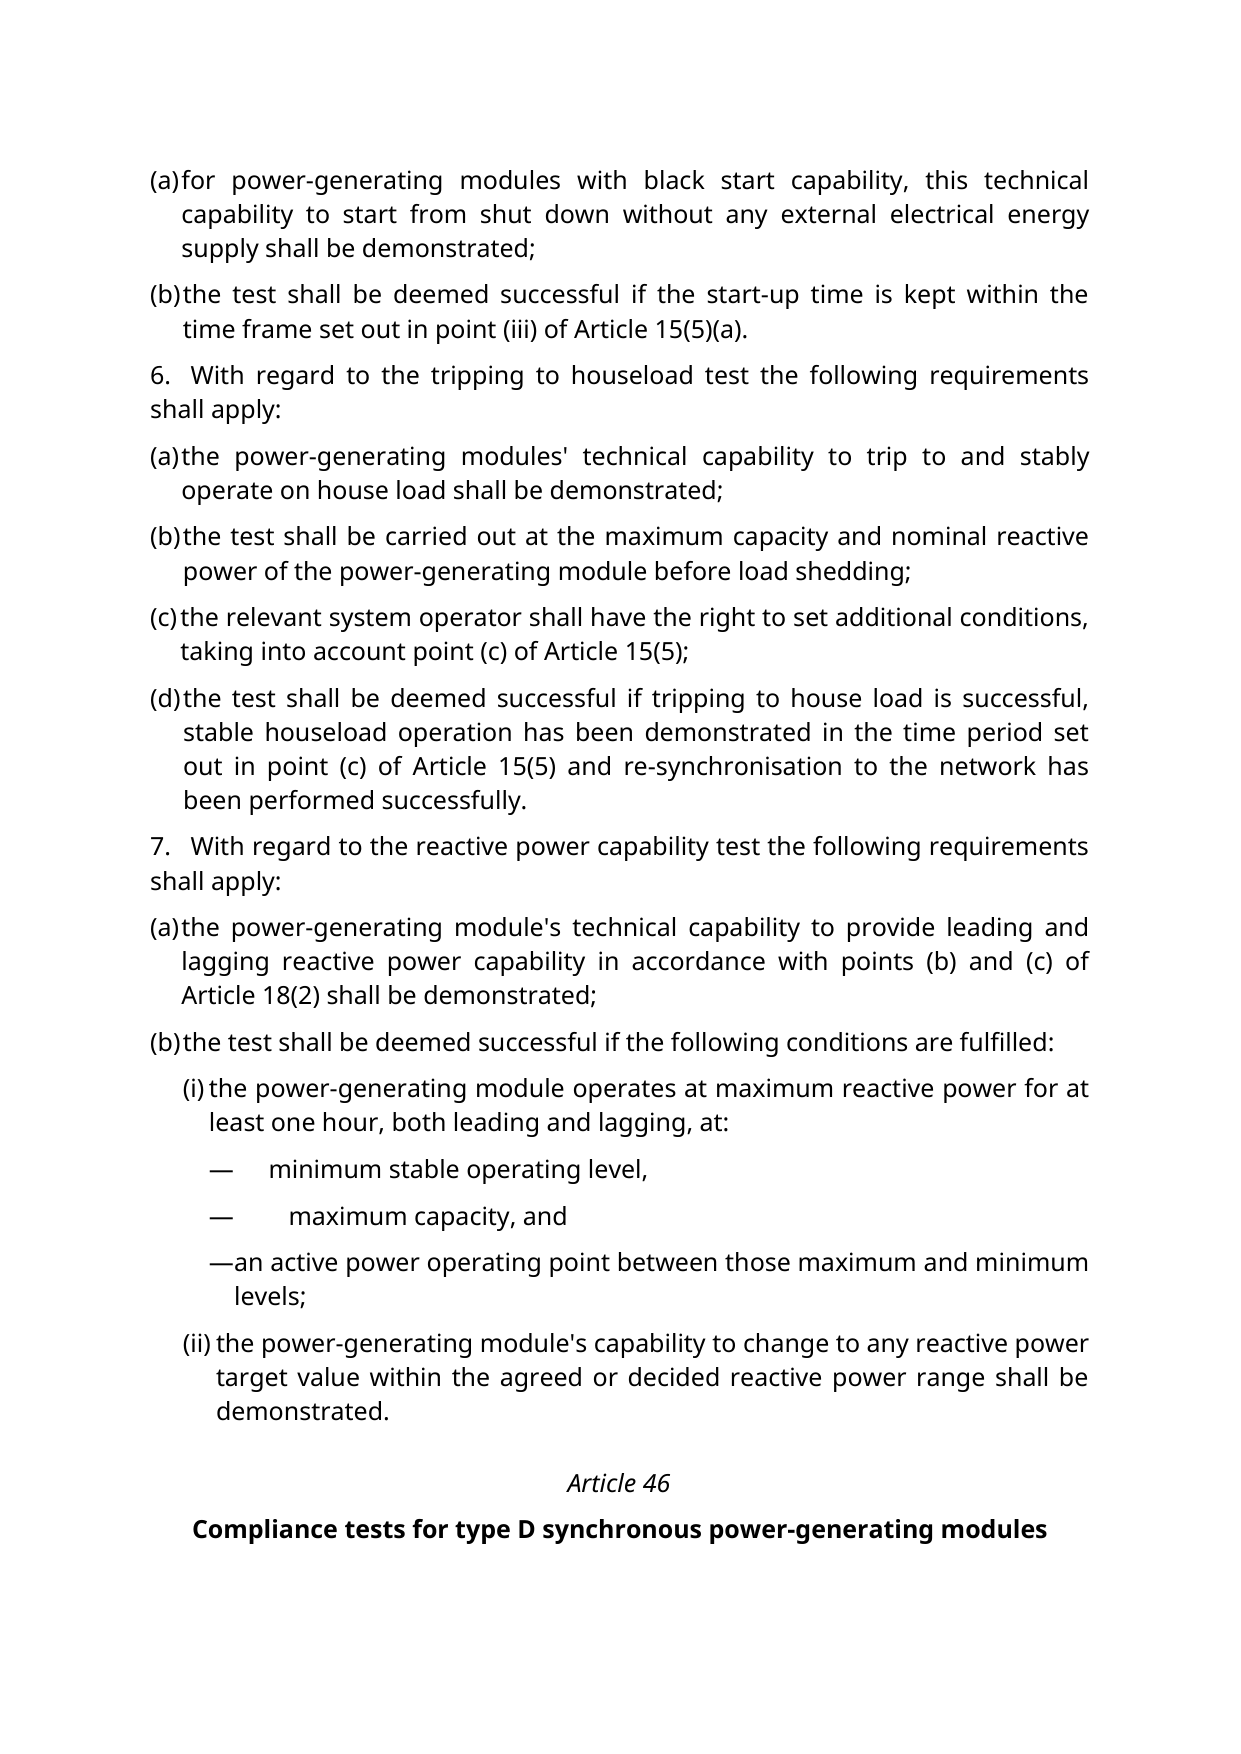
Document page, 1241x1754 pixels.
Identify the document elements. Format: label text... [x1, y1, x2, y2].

table_header the relevant system operator shall have the right to set additional conditions, taking into account point (c) of Article 15(5); [180, 587, 1090, 668]
table_header the test shall be deemed successful if the following conditions are fulfilled: [183, 1012, 1090, 1428]
table_header (b) [150, 265, 183, 345]
table_header (b) [150, 507, 183, 587]
text Article 46 [150, 1465, 1090, 1499]
table_header the power-generating module's technical capability to provide leading and lagging reactive power capability in accordance with points (b) and (c) of Article 18(2) shall be demonstrated; [181, 897, 1090, 1012]
text 7. With regard to the reactive power capability test the following requirements shall apply: [150, 829, 1090, 897]
table_header (d) [150, 668, 183, 817]
table_header for power-generating modules with black start capability, this technical capability to start from shut down without any external electrical energy supply shall be demonstrated; [181, 150, 1090, 265]
table_header (a) [150, 150, 181, 265]
table_header the test shall be deemed successful if the start-up time is kept within the time frame set out in point (iii) of Article 15(5)(a). [183, 265, 1090, 345]
table_header the test shall be deemed successful if tripping to house load is successful, stable houseload operation has been demonstrated in the time period set out in point (c) of Article 15(5) and re-synchronisation to the network has been performed successfully. [183, 668, 1090, 817]
table_header (b) [150, 1012, 183, 1428]
table_header (a) [150, 897, 181, 1012]
table_header (a) [150, 426, 181, 507]
table_header (c) [150, 587, 180, 668]
table_header the test shall be carried out at the maximum capacity and nominal reactive power of the power-generating module before load shedding; [183, 507, 1090, 587]
table_header the power-generating modules' technical capability to trip to and stably operate on house load shall be demonstrated; [181, 426, 1090, 507]
text Compliance tests for type D synchronous power-generating modules [150, 1512, 1090, 1546]
text 6. With regard to the tripping to houseload test the following requirements shall apply: [150, 358, 1090, 426]
